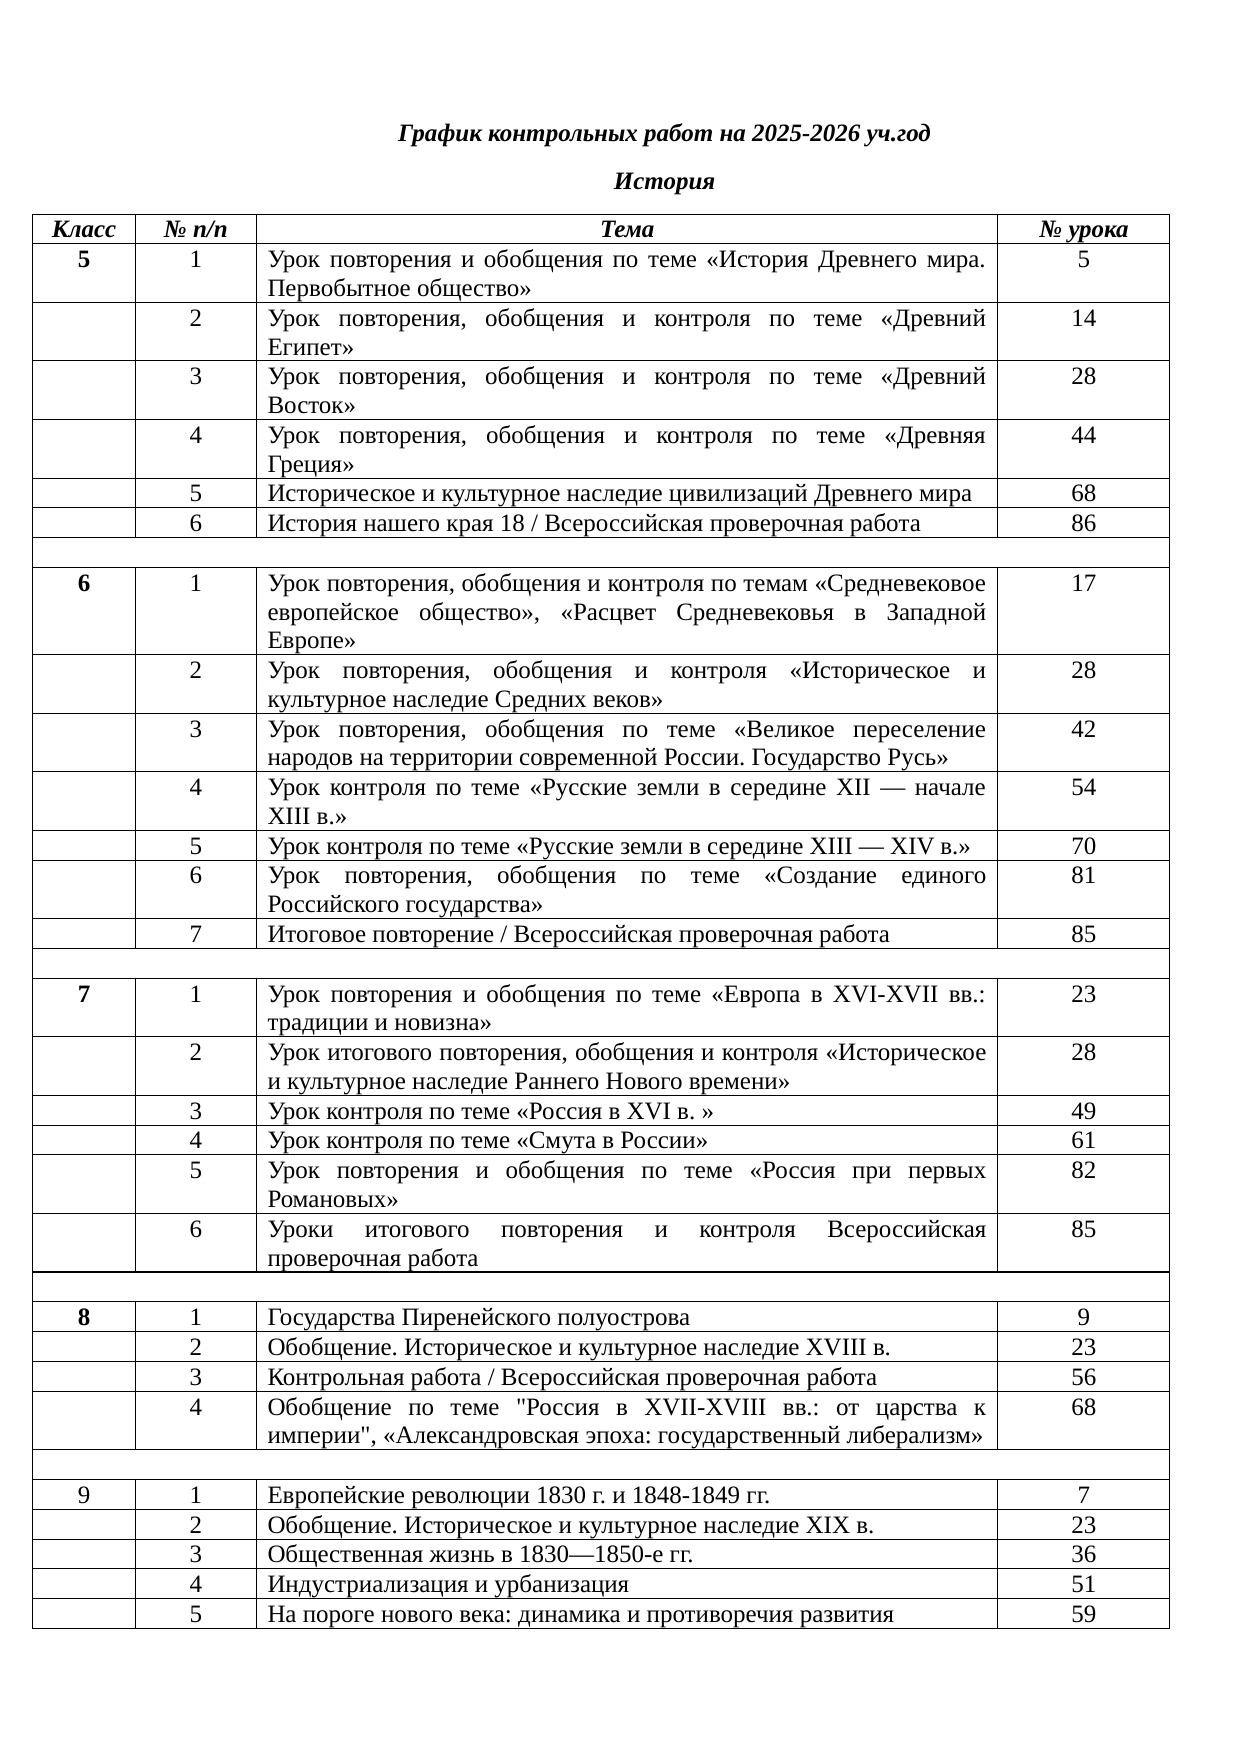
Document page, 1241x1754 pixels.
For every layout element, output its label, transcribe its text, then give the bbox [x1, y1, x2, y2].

table_cell 7 [136, 919, 256, 948]
table_cell [33, 772, 135, 830]
table_cell Урок повторения, обобщения по теме «Создание единого Российского государства» [257, 861, 997, 918]
table_cell 6 [136, 861, 256, 918]
table_cell 23 [998, 1332, 1169, 1361]
table_cell 86 [998, 508, 1169, 537]
table_cell 51 [998, 1569, 1169, 1598]
table_cell 54 [998, 772, 1169, 830]
table_cell [33, 303, 135, 360]
table_cell 28 [998, 361, 1169, 419]
table_cell 59 [998, 1599, 1169, 1628]
table_cell Государства Пиренейского полуострова [257, 1302, 997, 1331]
table_cell 23 [998, 1510, 1169, 1538]
table_cell Урок повторения, обобщения и контроля по теме «Древний Восток» [257, 361, 997, 419]
table_cell Европейские революции 1830 г. и 1848-1849 гг. [257, 1480, 997, 1509]
table_cell Урок повторения и обобщения по теме «История Древнего мира. Первобытное общество» [257, 244, 997, 302]
table_cell 7 [33, 979, 135, 1036]
table_cell 7 [998, 1480, 1169, 1509]
table_cell 85 [998, 1214, 1169, 1271]
table_cell 2 [136, 655, 256, 713]
table_cell Контрольная работа / Всероссийская проверочная работа [257, 1362, 997, 1391]
table_cell 4 [136, 1569, 256, 1598]
table_cell 5 [998, 244, 1169, 302]
table_cell Урок контроля по теме «Смута в России» [257, 1126, 997, 1154]
table_cell Урок повторения и обобщения по теме «Россия при первых Романовых» [257, 1155, 997, 1213]
table_cell История нашего края 18 / Всероссийская проверочная работа [257, 508, 997, 537]
table_cell 3 [136, 714, 256, 771]
table_cell [33, 1096, 135, 1124]
table_cell [33, 361, 135, 419]
table_cell 23 [998, 979, 1169, 1036]
table_cell [33, 831, 135, 859]
table_cell 4 [136, 1126, 256, 1154]
table_cell Урок контроля по теме «Русские земли в середине XII — начале XIII в.» [257, 772, 997, 830]
table_header Тема [257, 215, 997, 243]
table_cell Урок контроля по теме «Россия в XVI в. » [257, 1096, 997, 1124]
table_cell 14 [998, 303, 1169, 360]
table_cell 42 [998, 714, 1169, 771]
table_cell На пороге нового века: динамика и противоречия развития [257, 1599, 997, 1628]
table_cell 5 [136, 831, 256, 859]
table_cell 4 [136, 1392, 256, 1449]
table_cell [33, 1273, 1169, 1301]
table_cell Итоговое повторение / Всероссийская проверочная работа [257, 919, 997, 948]
table_cell [33, 1540, 135, 1568]
table_cell 2 [136, 1510, 256, 1538]
table_header № п/п [136, 215, 256, 243]
table_cell Индустриализация и урбанизация [257, 1569, 997, 1598]
table_cell 3 [136, 1540, 256, 1568]
table_cell [33, 949, 1169, 978]
table_cell [33, 1510, 135, 1538]
table_cell 1 [136, 979, 256, 1036]
table_cell 1 [136, 1302, 256, 1331]
table_cell Урок итогового повторения, обобщения и контроля «Историческое и культурное наследие Раннего Нового времени» [257, 1037, 997, 1095]
table_cell Обобщение. Историческое и культурное наследие XVIII в. [257, 1332, 997, 1361]
table_cell 68 [998, 1392, 1169, 1449]
table_cell [33, 1450, 1169, 1479]
table_cell [33, 1392, 135, 1449]
table_cell 3 [136, 1362, 256, 1391]
table_cell 9 [998, 1302, 1169, 1331]
table_cell 1 [136, 568, 256, 654]
table_cell [33, 1332, 135, 1361]
table_cell 2 [136, 1332, 256, 1361]
table_cell 5 [136, 1599, 256, 1628]
table_cell [33, 479, 135, 507]
table_cell 9 [33, 1480, 135, 1509]
table_cell 1 [136, 1480, 256, 1509]
table_cell 5 [33, 244, 135, 302]
table_cell Урок повторения и обобщения по теме «Европа в XVI-XVII вв.: традиции и новизна» [257, 979, 997, 1036]
table_cell 28 [998, 1037, 1169, 1095]
table_cell Историческое и культурное наследие цивилизаций Древнего мира [257, 479, 997, 507]
table_cell Урок повторения, обобщения и контроля по теме «Древняя Греция» [257, 420, 997, 477]
table_cell 5 [136, 479, 256, 507]
table_cell [33, 1362, 135, 1391]
table_cell 6 [136, 508, 256, 537]
table_cell Обобщение. Историческое и культурное наследие XIX в. [257, 1510, 997, 1538]
table_cell [33, 1126, 135, 1154]
table_cell 4 [136, 420, 256, 477]
table_cell 82 [998, 1155, 1169, 1213]
table_cell [33, 861, 135, 918]
table_cell 5 [136, 1155, 256, 1213]
table_cell [33, 420, 135, 477]
table_cell 2 [136, 1037, 256, 1095]
table_cell 70 [998, 831, 1169, 859]
table_cell 17 [998, 568, 1169, 654]
table_cell 4 [136, 772, 256, 830]
table_cell 49 [998, 1096, 1169, 1124]
table_cell 85 [998, 919, 1169, 948]
table_cell [33, 1569, 135, 1598]
table_header № урока [998, 215, 1169, 243]
table_cell 44 [998, 420, 1169, 477]
table_cell Уроки итогового повторения и контроля Всероссийская проверочная работа [257, 1214, 997, 1271]
table_cell Урок контроля по теме «Русские земли в середине XIII — XIV в.» [257, 831, 997, 859]
table_header Класс [33, 215, 135, 243]
table_cell [33, 919, 135, 948]
table_cell 68 [998, 479, 1169, 507]
table_cell Общественная жизнь в 1830—1850-е гг. [257, 1540, 997, 1568]
table_cell 1 [136, 244, 256, 302]
table_cell [33, 1155, 135, 1213]
table_cell Урок повторения, обобщения и контроля по теме «Древний Египет» [257, 303, 997, 360]
table_cell Урок повторения, обобщения и контроля по темам «Средневековое европейское общество», «Расцвет Средневековья в Западной Европе» [257, 568, 997, 654]
table_cell [33, 538, 1169, 567]
table_cell Обобщение по теме "Россия в XVII-XVIII вв.: от царства к империи", «Александровская эпоха: государственный либерализм» [257, 1392, 997, 1449]
table_cell Урок повторения, обобщения и контроля «Историческое и культурное наследие Средних веков» [257, 655, 997, 713]
table_cell 3 [136, 361, 256, 419]
table_cell 8 [33, 1302, 135, 1331]
table_cell [33, 1037, 135, 1095]
table_cell [33, 655, 135, 713]
table_cell 61 [998, 1126, 1169, 1154]
table_cell 6 [136, 1214, 256, 1271]
text График контрольных работ на 2025-2026 уч.год [177, 118, 1152, 147]
table_cell 3 [136, 1096, 256, 1124]
table_cell [33, 1214, 135, 1271]
text История [177, 166, 1152, 194]
table_cell 36 [998, 1540, 1169, 1568]
table_cell 81 [998, 861, 1169, 918]
table_cell [33, 508, 135, 537]
table_cell 6 [33, 568, 135, 654]
table_cell 28 [998, 655, 1169, 713]
table_cell 56 [998, 1362, 1169, 1391]
table_cell Урок повторения, обобщения по теме «Великое переселение народов на территории современной России. Государство Русь» [257, 714, 997, 771]
table_cell [33, 1599, 135, 1628]
table_cell [33, 714, 135, 771]
table_cell 2 [136, 303, 256, 360]
